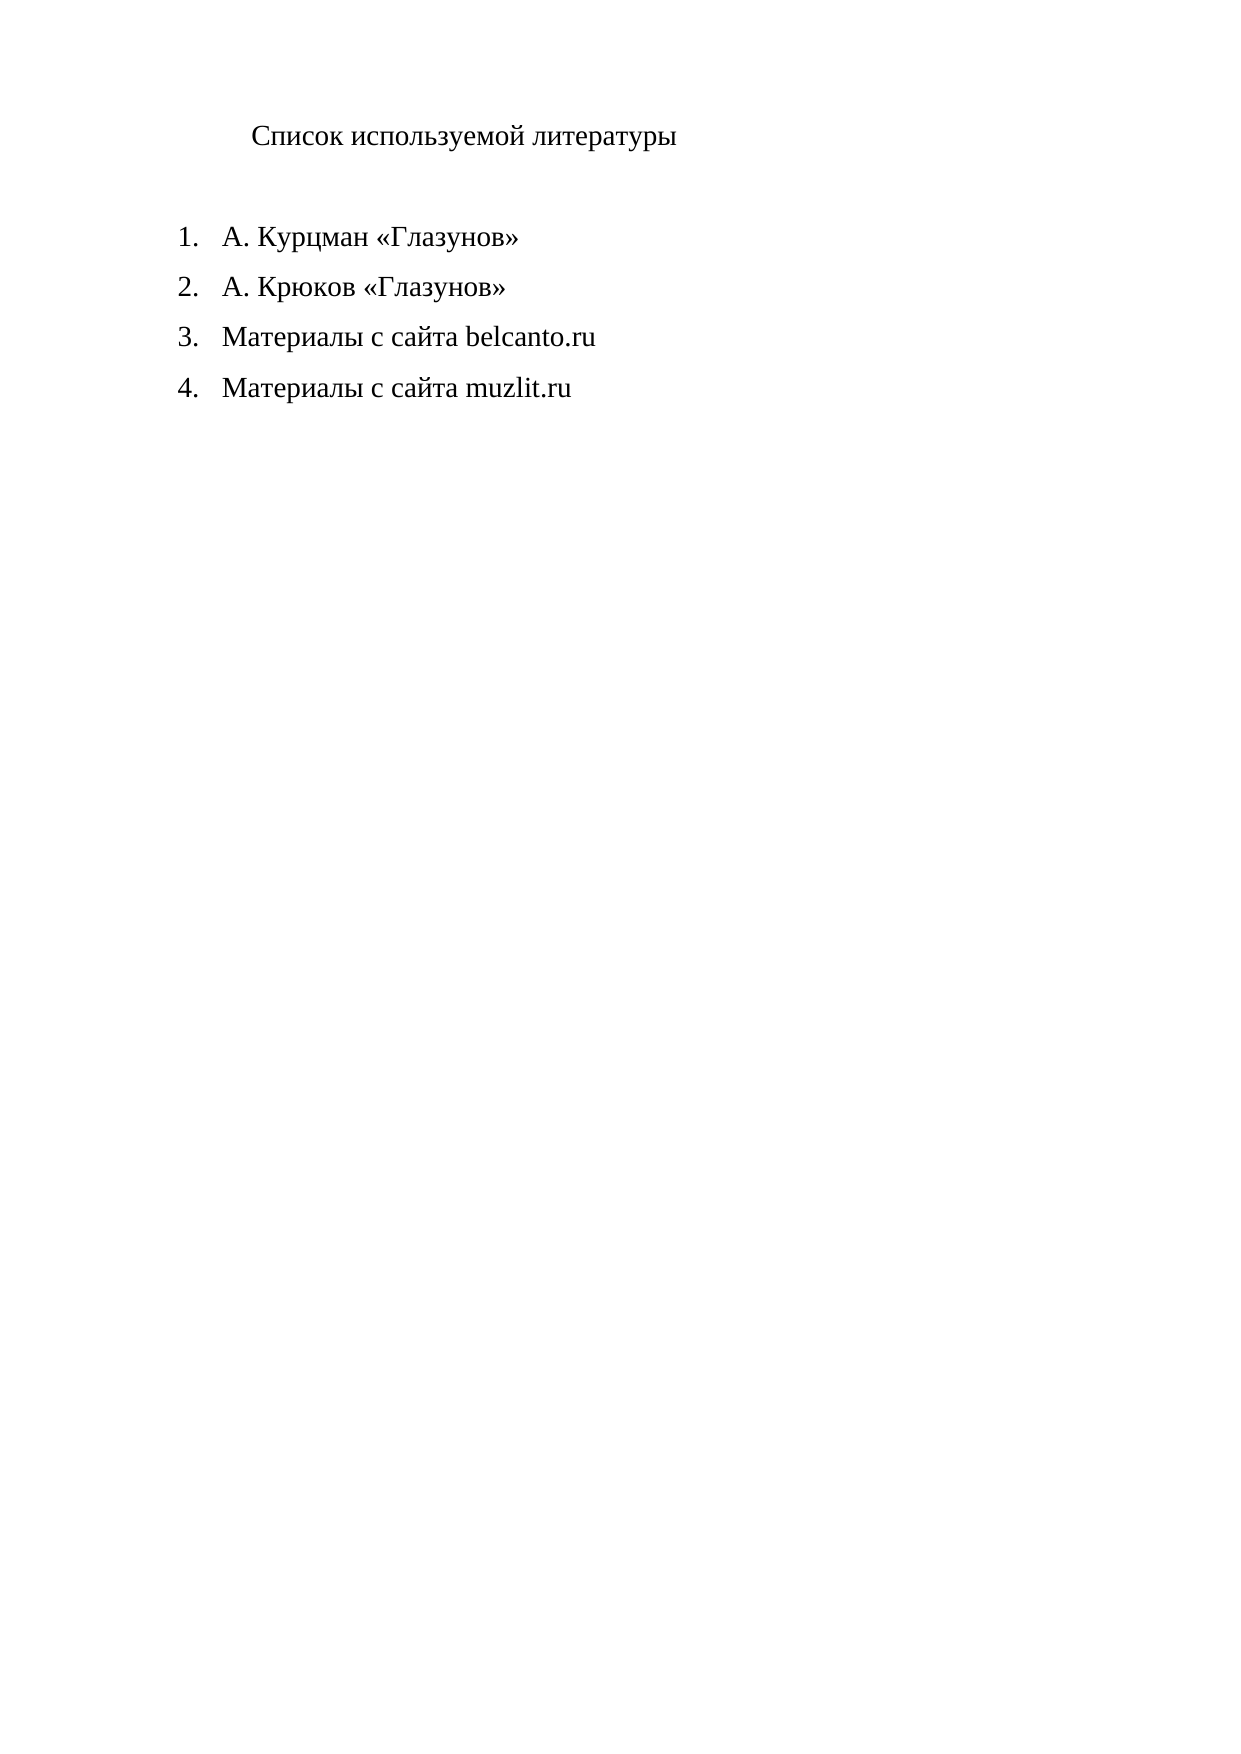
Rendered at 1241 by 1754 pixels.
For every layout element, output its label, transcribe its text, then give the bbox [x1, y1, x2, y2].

list А. Крюков «Глазунов» [177, 269, 1152, 303]
list А. Курцман «Глазунов» [177, 219, 1152, 252]
list Материалы с сайта belcanto.ru [177, 319, 1152, 353]
list Материалы с сайта muzlit.ru [177, 370, 1152, 403]
text Список используемой литературы [177, 118, 1152, 152]
